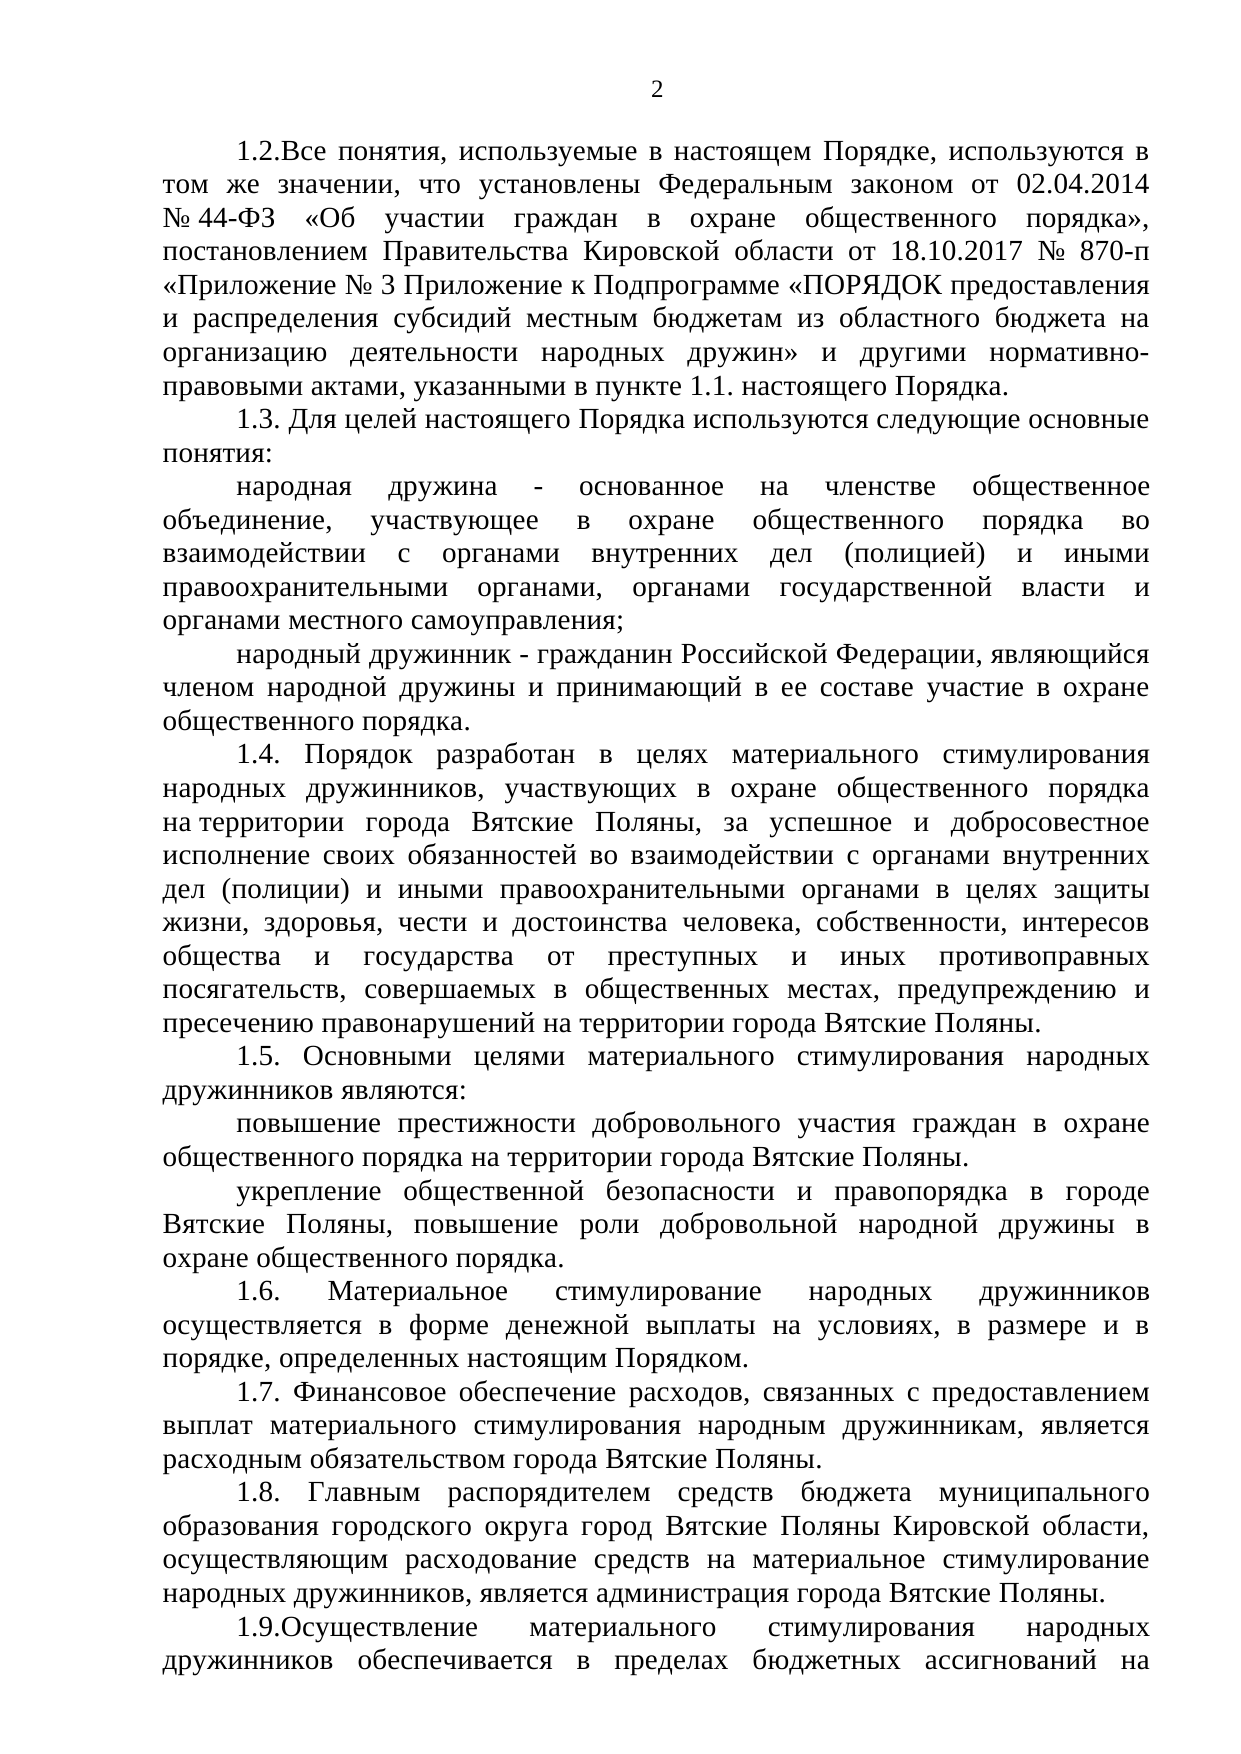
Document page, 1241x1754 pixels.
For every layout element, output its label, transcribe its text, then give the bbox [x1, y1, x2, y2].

text 1.8. Главным распорядителем средств бюджета муниципального образования городского округа город Вятские Поляны Кировской области, осуществляющим расходование средств на материальное стимулирование народных дружинников, является администрация города Вятские Поляны. [162, 1474, 1152, 1609]
text 1.4. Порядок разработан в целях материального стимулирования народных дружинников, участвующих в охране общественного порядка на территории города Вятские Поляны, за успешное и добросовестное исполнение своих обязанностей во взаимодействии с органами внутренних дел (полиции) и иными правоохранительными органами в целях защиты жизни, здоровья, чести и достоинства человека, собственности, интересов общества и государства от преступных и иных противоправных посягательств, совершаемых в общественных местах, предупреждению и пресечению правонарушений на территории города Вятские Поляны. [162, 737, 1152, 1038]
text 1.2.Все понятия, используемые в настоящем Порядке, используются в том же значении, что установлены Федеральным законом от 02.04.2014 № 44-ФЗ «Об участии граждан в охране общественного порядка», постановлением Правительства Кировской области от 18.10.2017 № 870-п «Приложение № 3 Приложение к Подпрограмме «ПОРЯДОК предоставления и распределения субсидий местным бюджетам из областного бюджета на организацию деятельности народных дружин» и другими нормативно-правовыми актами, указанными в пункте 1.1. настоящего Порядка. [162, 133, 1152, 401]
text повышение престижности добровольного участия граждан в охране общественного порядка на территории города Вятские Поляны. [162, 1106, 1152, 1173]
text 1.5. Основными целями материального стимулирования народных дружинников являются: [162, 1038, 1152, 1106]
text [162, 1609, 1152, 1676]
text 1.3. Для целей настоящего Порядка используются следующие основные понятия: [162, 401, 1152, 468]
text укрепление общественной безопасности и правопорядка в городе Вятские Поляны, повышение роли добровольной народной дружины в охране общественного порядка. [162, 1173, 1152, 1273]
text народная дружина - основанное на членстве общественное объединение, участвующее в охране общественного порядка во взаимодействии с органами внутренних дел (полицией) и иными правоохранительными органами, органами государственной власти и органами местного самоуправления; [162, 468, 1152, 636]
text 1.7. Финансовое обеспечение расходов, связанных с предоставлением выплат материального стимулирования народным дружинникам, является расходным обязательством города Вятские Поляны. [162, 1374, 1152, 1474]
text народный дружинник - гражданин Российской Федерации, являющийся членом народной дружины и принимающий в ее составе участие в охране общественного порядка. [162, 636, 1152, 737]
text 1.6. Материальное стимулирование народных дружинников осуществляется в форме денежной выплаты на условиях, в размере и в порядке, определенных настоящим Порядком. [162, 1273, 1152, 1374]
